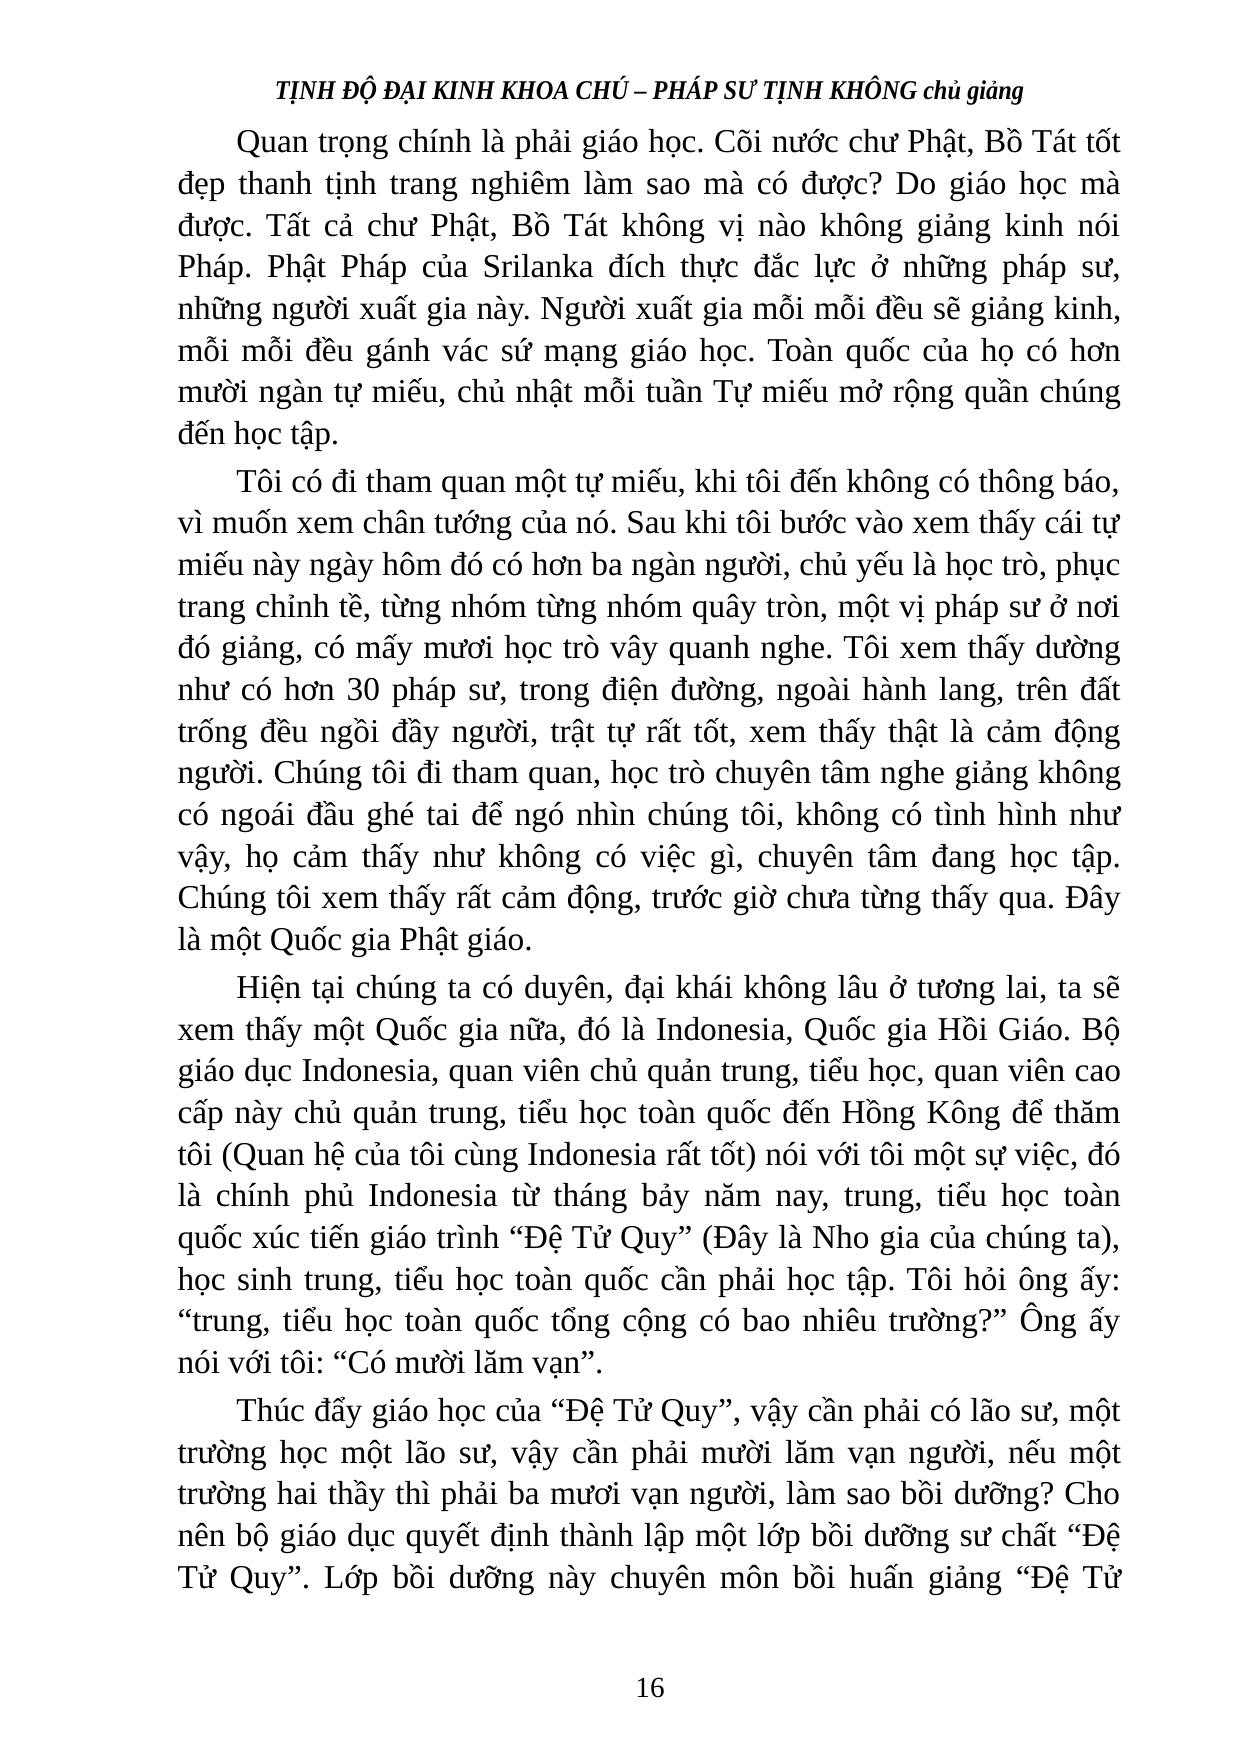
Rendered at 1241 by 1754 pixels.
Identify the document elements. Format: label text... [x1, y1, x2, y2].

text Hiện tại chúng ta có duyên, đại khái không lâu ở tương lai, ta sẽ xem thấy một Quốc gia nữa, đó là Indonesia, Quốc gia Hồi Giáo. Bộ giáo dục Indonesia, quan viên chủ quản trung, tiểu học, quan viên cao cấp này chủ quản trung, tiểu học toàn quốc đến Hồng Kông để thăm tôi (Quan hệ của tôi cùng Indonesia rất tốt) nói với tôi một sự việc, đó là chính phủ Indonesia từ tháng bảy năm nay, trung, tiểu học toàn quốc xúc tiến giáo trình “Đệ Tử Quy” (Đây là Nho gia của chúng ta), học sinh trung, tiểu học toàn quốc cần phải học tập. Tôi hỏi ông ấy: “trung, tiểu học toàn quốc tổng cộng có bao nhiêu trường?” Ông ấy nói với tôi: “Có mười lăm vạn”. [177, 964, 1122, 1381]
text Tôi có đi tham quan một tự miếu, khi tôi đến không có thông báo, vì muốn xem chân tướng của nó. Sau khi tôi bước vào xem thấy cái tự miếu này ngày hôm đó có hơn ba ngàn người, chủ yếu là học trò, phục trang chỉnh tề, từng nhóm từng nhóm quây tròn, một vị pháp sư ở nơi đó giảng, có mấy mươi học trò vây quanh nghe. Tôi xem thấy dường như có hơn 30 pháp sư, trong điện đường, ngoài hành lang, trên đất trống đều ngồi đầy người, trật tự rất tốt, xem thấy thật là cảm động người. Chúng tôi đi tham quan, học trò chuyên tâm nghe giảng không có ngoái đầu ghé tai để ngó nhìn chúng tôi, không có tình hình như vậy, họ cảm thấy như không có việc gì, chuyên tâm đang học tập. Chúng tôi xem thấy rất cảm động, trước giờ chưa từng thấy qua. Đây là một Quốc gia Phật giáo. [177, 458, 1122, 958]
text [177, 1387, 1122, 1595]
text Quan trọng chính là phải giáo học. Cõi nước chư Phật, Bồ Tát tốt đẹp thanh tịnh trang nghiêm làm sao mà có được? Do giáo học mà được. Tất cả chư Phật, Bồ Tát không vị nào không giảng kinh nói Pháp. Phật Pháp của Srilanka đích thực đắc lực ở những pháp sư, những người xuất gia này. Người xuất gia mỗi mỗi đều sẽ giảng kinh, mỗi mỗi đều gánh vác sứ mạng giáo học. Toàn quốc của họ có hơn mười ngàn tự miếu, chủ nhật mỗi tuần Tự miếu mở rộng quần chúng đến học tập. [177, 118, 1122, 451]
